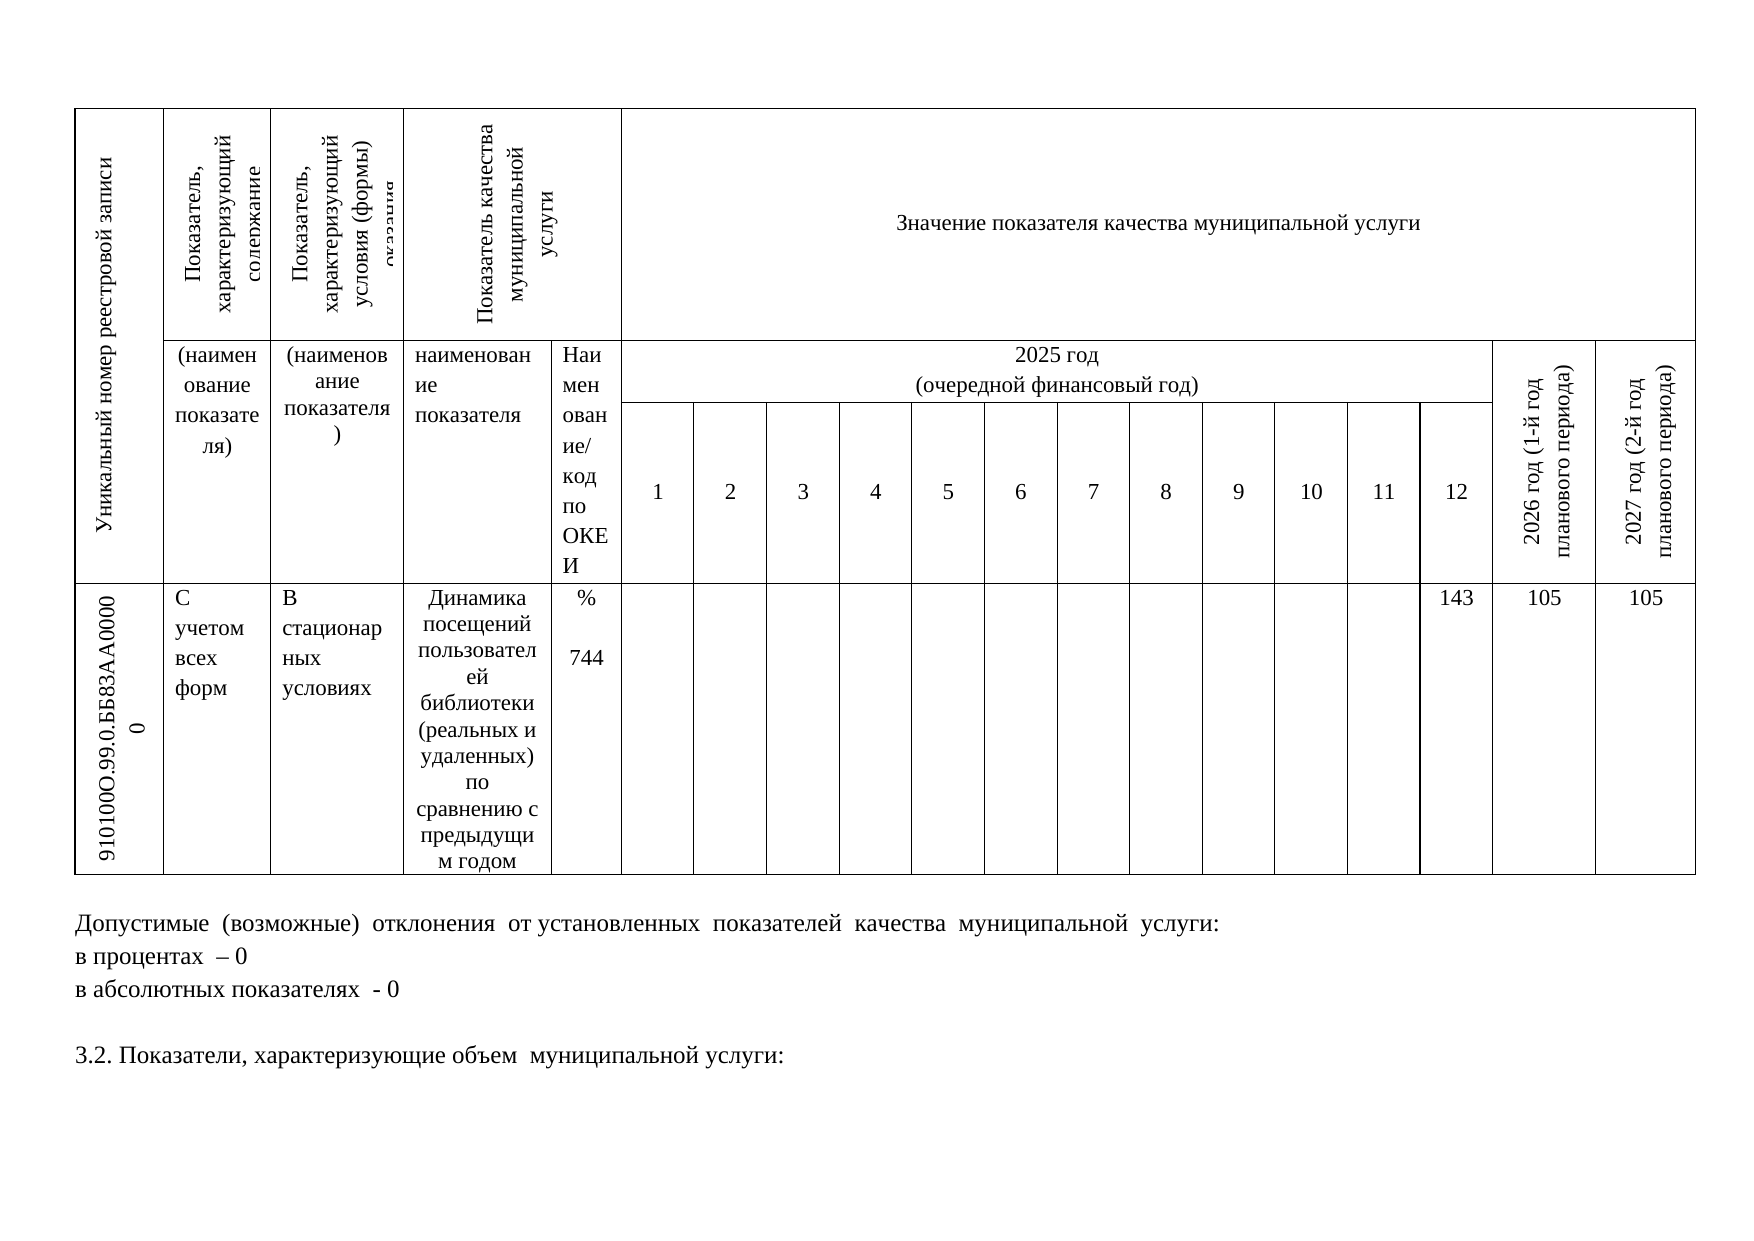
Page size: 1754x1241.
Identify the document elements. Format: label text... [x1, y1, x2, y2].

table_cell 1 [622, 403, 693, 583]
table_cell [1058, 584, 1129, 874]
table_header Показатель, характеризующий содержание муниципальной услуги [164, 109, 270, 340]
table_cell 12 [1421, 403, 1492, 583]
table_cell [840, 584, 911, 874]
table_cell [1130, 584, 1202, 874]
table_cell 3 [767, 403, 839, 583]
table_cell 5 [912, 403, 984, 583]
table_cell 8 [1130, 403, 1202, 583]
table_header Показатель, характеризующий условия (формы) оказания государственной услуги [271, 109, 403, 340]
table_cell 10 [1275, 403, 1347, 583]
table_header Уникальный номер реестровой записи [76, 109, 163, 583]
table_cell 143 [1421, 584, 1492, 874]
table_cell 9 [1203, 403, 1274, 583]
table_cell % 744 [552, 584, 621, 874]
table_cell [694, 584, 766, 874]
table_cell 11 [1348, 403, 1419, 583]
table_cell [985, 584, 1057, 874]
table_cell 2025 год (очередной финансовый год) [622, 341, 1492, 402]
table_cell 105 [1596, 584, 1695, 874]
table_cell С учетом всех форм [164, 584, 270, 874]
table_cell Наименование/ код по ОКЕИ [552, 341, 621, 583]
table_cell 910100О.99.0.ББ83АА00000 [76, 584, 163, 874]
table_cell 7 [1058, 403, 1129, 583]
table_header Показатель качества муниципальной услуги [404, 109, 621, 340]
text Допустимые (возможные) отклонения от установленных показателей качества муниципальной услуги: [75, 908, 1679, 937]
table_cell [1203, 584, 1274, 874]
table_cell Динамика посещений пользователей библиотеки (реальных и удаленных) по сравнению с предыдущим годом [404, 584, 551, 874]
table_cell наименование показателя [404, 341, 551, 583]
table_cell [1348, 584, 1419, 874]
text 3.2. Показатели, характеризующие объем муниципальной услуги: [75, 1040, 1679, 1069]
table_cell 2027 год (2-й год планового периода) [1596, 341, 1695, 583]
table_cell 2 [694, 403, 766, 583]
table_cell [1275, 584, 1347, 874]
text в процентах – 0 [75, 941, 1679, 969]
table_header Значение показателя качества муниципальной услуги [622, 109, 1695, 340]
table_cell 6 [985, 403, 1057, 583]
text в абсолютных показателях - 0 [75, 974, 1679, 1003]
table_cell (наименование показателя) [164, 341, 270, 583]
table_cell В стационарных условиях [271, 584, 403, 874]
table_cell (наименование показателя) [271, 341, 403, 583]
table_cell 105 [1493, 584, 1595, 874]
table_cell [912, 584, 984, 874]
table_cell [622, 584, 693, 874]
table_cell 4 [840, 403, 911, 583]
table_cell 2026 год (1-й год планового периода) [1493, 341, 1595, 583]
table_cell [767, 584, 839, 874]
